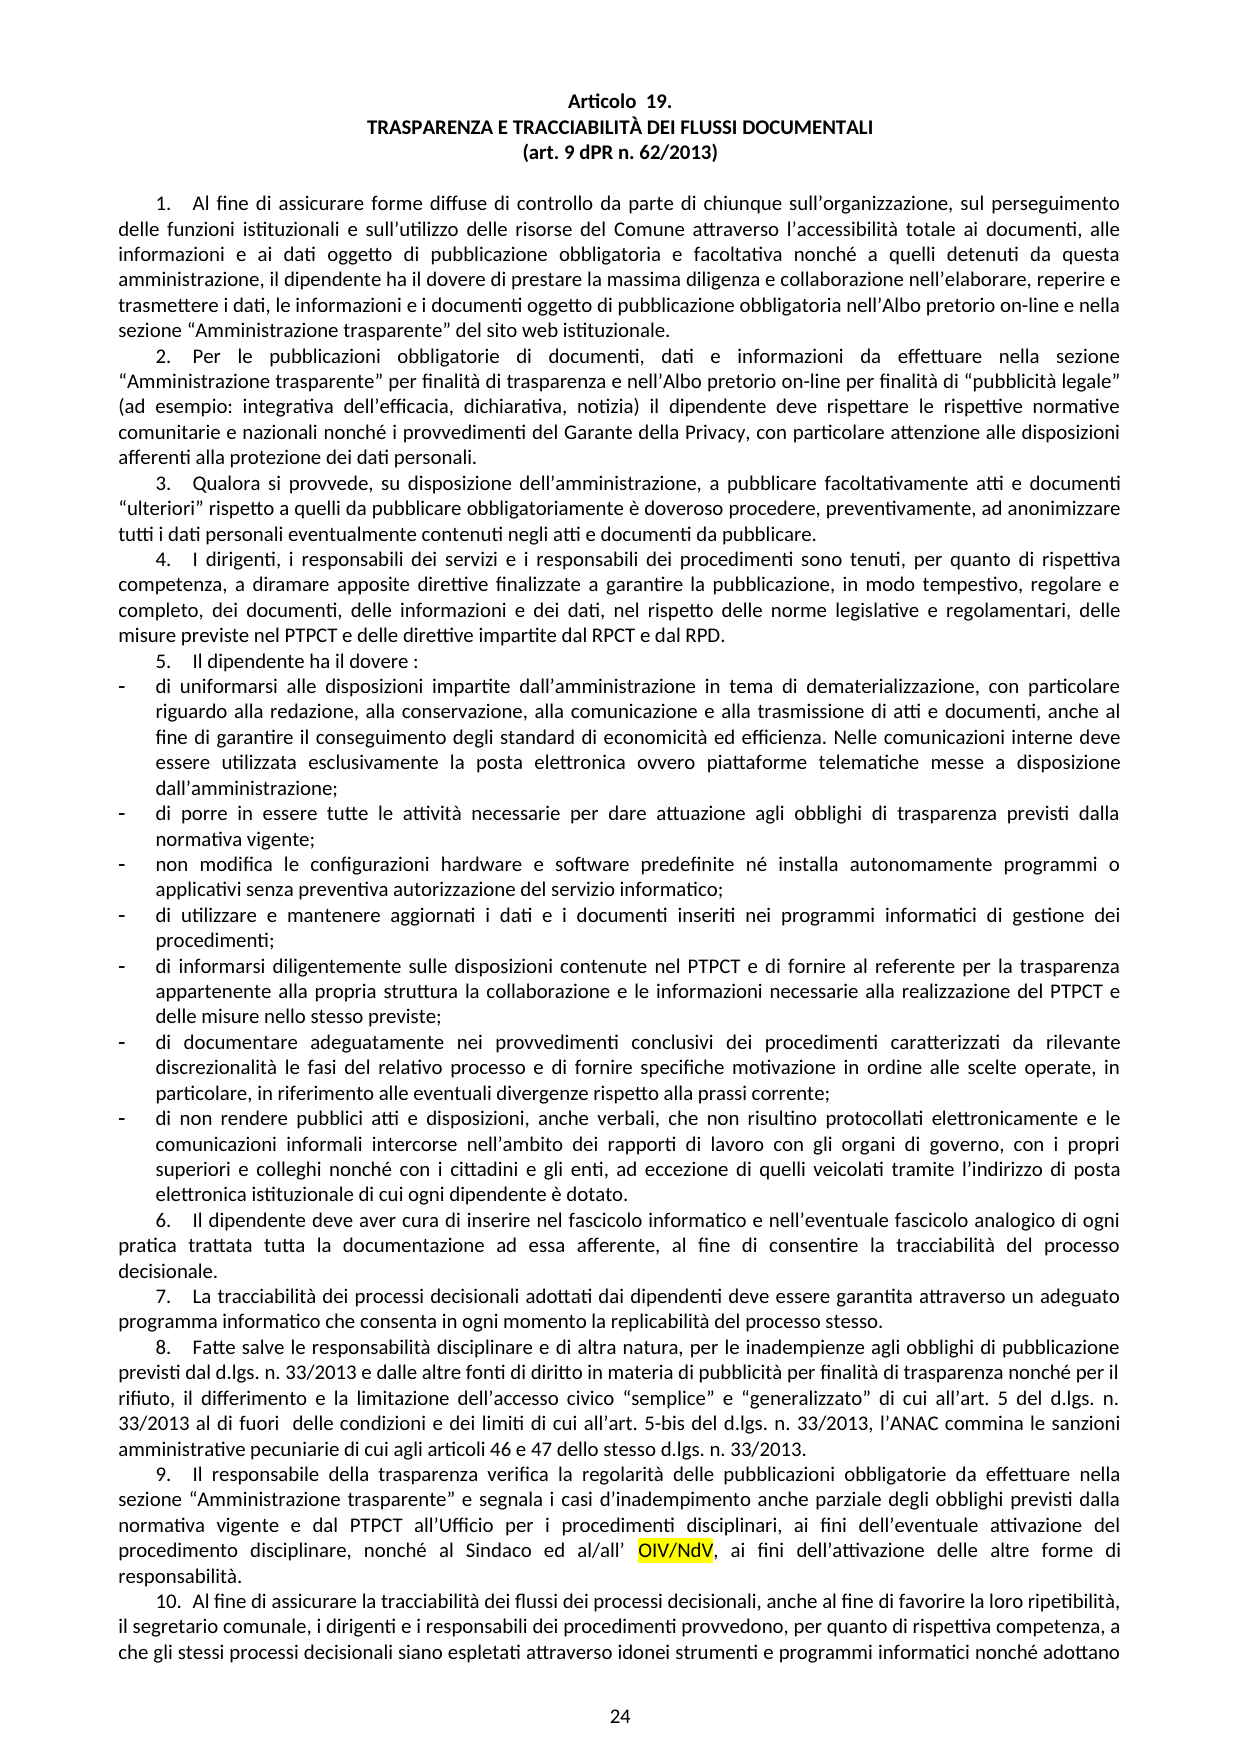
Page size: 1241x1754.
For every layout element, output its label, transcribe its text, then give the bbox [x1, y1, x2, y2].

list I dirigenti, i responsabili dei servizi e i responsabili dei procedimenti sono tenuti, per quanto di rispettiva competenza, a diramare apposite direttive finalizzate a garantire la pubblicazione, in modo tempestivo, regolare e completo, dei documenti, delle informazioni e dei dati, nel rispetto delle norme legislative e regolamentari, delle misure previste nel PTPCT e delle direttive impartite dal RPCT e dal RPD. [118, 546, 1122, 648]
list di informarsi diligentemente sulle disposizioni contenute nel PTPCT e di fornire al referente per la trasparenza appartenente alla propria struttura la collaborazione e le informazioni necessarie alla realizzazione del PTPCT e delle misure nello stesso previste; [118, 953, 1122, 1029]
list Al fine di assicurare forme diffuse di controllo da parte di chiunque sull’organizzazione, sul perseguimento delle funzioni istituzionali e sull’utilizzo delle risorse del Comune attraverso l’accessibilità totale ai documenti, alle informazioni e ai dati oggetto di pubblicazione obbligatoria e facoltativa nonché a quelli detenuti da questa amministrazione, il dipendente ha il dovere di prestare la massima diligenza e collaborazione nell’elaborare, reperire e trasmettere i dati, le informazioni e i documenti oggetto di pubblicazione obbligatoria nell’Albo pretorio on-line e nella sezione “Amministrazione trasparente” del sito web istituzionale. [118, 190, 1122, 343]
list Qualora si provvede, su disposizione dell’amministrazione, a pubblicare facoltativamente atti e documenti “ulteriori” rispetto a quelli da pubblicare obbligatoriamente è doveroso procedere, preventivamente, ad anonimizzare tutti i dati personali eventualmente contenuti negli atti e documenti da pubblicare. [118, 470, 1122, 546]
list La tracciabilità dei processi decisionali adottati dai dipendenti deve essere garantita attraverso un adeguato programma informatico che consenta in ogni momento la replicabilità del processo stesso. [118, 1283, 1122, 1334]
list di documentare adeguatamente nei provvedimenti conclusivi dei procedimenti caratterizzati da rilevante discrezionalità le fasi del relativo processo e di fornire specifiche motivazione in ordine alle scelte operate, in particolare, in riferimento alle eventuali divergenze rispetto alla prassi corrente; [118, 1029, 1122, 1105]
list Fatte salve le responsabilità disciplinare e di altra natura, per le inadempienze agli obblighi di pubblicazione previsti dal d.lgs. n. 33/2013 e dalle altre fonti di diritto in materia di pubblicità per finalità di trasparenza nonché per il rifiuto, il differimento e la limitazione dell’accesso civico “semplice” e “generalizzato” di cui all’art. 5 del d.lgs. n. 33/2013 al di fuori delle condizioni e dei limiti di cui all’art. 5-bis del d.lgs. n. 33/2013, l’ANAC commina le sanzioni amministrative pecuniarie di cui agli articoli 46 e 47 dello stesso d.lgs. n. 33/2013. [118, 1334, 1122, 1461]
text TRASPARENZA E TRACCIABILITÀ DEI FLUSSI DOCUMENTALI [118, 114, 1122, 139]
list Il dipendente ha il dovere : [118, 648, 1122, 673]
list Il dipendente deve aver cura di inserire nel fascicolo informatico e nell’eventuale fascicolo analogico di ogni pratica trattata tutta la documentazione ad essa afferente, al fine di consentire la tracciabilità del processo decisionale. [118, 1207, 1122, 1283]
list di utilizzare e mantenere aggiornati i dati e i documenti inseriti nei programmi informatici di gestione dei procedimenti; [118, 902, 1122, 953]
list non modifica le configurazioni hardware e software predefinite né installa autonomamente programmi o applicativi senza preventiva autorizzazione del servizio informatico; [118, 851, 1122, 902]
list di non rendere pubblici atti e disposizioni, anche verbali, che non risultino protocollati elettronicamente e le comunicazioni informali intercorse nell’ambito dei rapporti di lavoro con gli organi di governo, con i propri superiori e colleghi nonché con i cittadini e gli enti, ad eccezione di quelli veicolati tramite l’indirizzo di posta elettronica istituzionale di cui ogni dipendente è dotato. [118, 1105, 1122, 1207]
text Articolo 19. [118, 89, 1122, 114]
list di uniformarsi alle disposizioni impartite dall’amministrazione in tema di dematerializzazione, con particolare riguardo alla redazione, alla conservazione, alla comunicazione e alla trasmissione di atti e documenti, anche al fine di garantire il conseguimento degli standard di economicità ed efficienza. Nelle comunicazioni interne deve essere utilizzata esclusivamente la posta elettronica ovvero piattaforme telematiche messe a disposizione dall’amministrazione; [118, 673, 1122, 800]
list Il responsabile della trasparenza verifica la regolarità delle pubblicazioni obbligatorie da effettuare nella sezione “Amministrazione trasparente” e segnala i casi d’inadempimento anche parziale degli obblighi previsti dalla normativa vigente e dal PTPCT all’Ufficio per i procedimenti disciplinari, ai fini dell’eventuale attivazione del procedimento disciplinare, nonché al Sindaco ed al/all’ OIV/NdV, ai fini dell’attivazione delle altre forme di responsabilità. [118, 1461, 1122, 1588]
text (art. 9 dPR n. 62/2013) [118, 139, 1122, 165]
list Per le pubblicazioni obbligatorie di documenti, dati e informazioni da effettuare nella sezione “Amministrazione trasparente” per finalità di trasparenza e nell’Albo pretorio on-line per finalità di “pubblicità legale” (ad esempio: integrativa dell’efficacia, dichiarativa, notizia) il dipendente deve rispettare le rispettive normative comunitarie e nazionali nonché i provvedimenti del Garante della Privacy, con particolare attenzione alle disposizioni afferenti alla protezione dei dati personali. [118, 343, 1122, 470]
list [118, 1588, 1122, 1664]
list di porre in essere tutte le attività necessarie per dare attuazione agli obblighi di trasparenza previsti dalla normativa vigente; [118, 800, 1122, 851]
